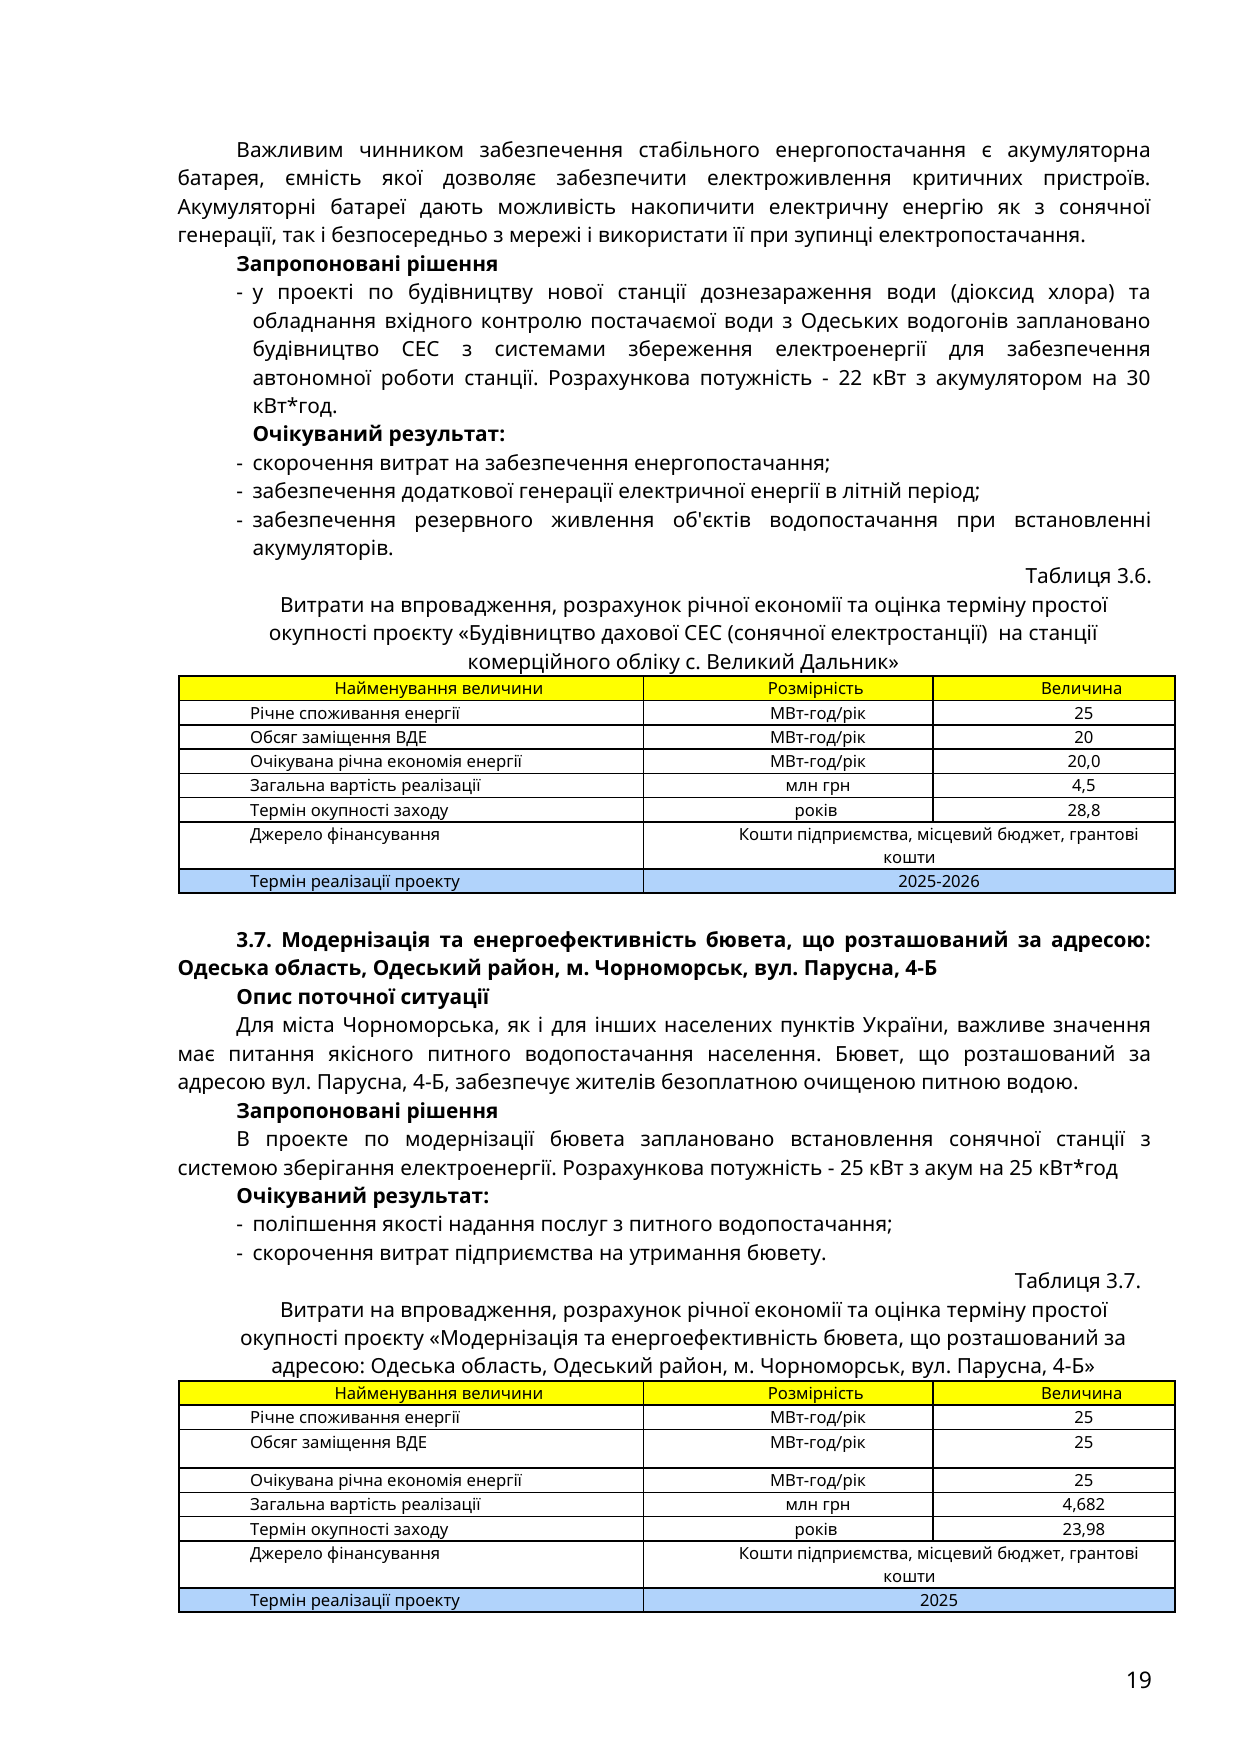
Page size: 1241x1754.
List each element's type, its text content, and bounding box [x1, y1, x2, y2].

text Опис поточної ситуації [177, 982, 1152, 1010]
text Витрати на впровадження, розрахунок річної економії та оцінка терміну простої окупності проєкту «Модернізація та енергоефективність бювета, що розташований за адресою: Одеська область, Одеський район, м. Чорноморськ, вул. Парусна, 4-Б» [215, 1295, 1152, 1380]
table_cell 2025-2026 [644, 870, 1174, 892]
table_header Найменування величини [180, 677, 643, 700]
table_cell МВт-год/рік [644, 1430, 932, 1467]
table_cell Кошти підприємства, місцевий бюджет, грантові кошти [644, 1542, 1174, 1587]
table_cell 28,8 [934, 798, 1174, 821]
table_cell МВт-год/рік [644, 1406, 932, 1429]
table_cell Термін реалізації проекту [180, 1589, 643, 1611]
text Витрати на впровадження, розрахунок річної економії та оцінка терміну простої окупності проєкту «Будівництво дахової СЕС (сонячної електростанції) на станції комерційного обліку с. Великий Дальник» [215, 590, 1152, 675]
table_cell 25 [934, 1469, 1174, 1491]
table_cell МВт-год/рік [644, 750, 932, 772]
table_cell Очікувана річна економія енергії [180, 1469, 643, 1491]
table_cell Термін реалізації проекту [180, 870, 643, 892]
table_cell 4,682 [934, 1493, 1174, 1516]
table_cell 2025 [644, 1589, 1174, 1611]
table_cell 25 [934, 1430, 1174, 1467]
table_cell Очікувана річна економія енергії [180, 750, 643, 772]
list забезпечення резервного живлення об'єктів водопостачання при встановленні акумуляторів. [236, 505, 1152, 562]
table_cell Обсяг заміщення ВДЕ [180, 1430, 643, 1467]
subtitle 3.7. Модернізація та енергоефективність бювета, що розташований за адресою: Одеська область, Одеський район, м. Чорноморськ, вул. Парусна, 4-Б [177, 925, 1152, 982]
table_cell млн грн [644, 1493, 932, 1516]
list скорочення витрат на забезпечення енергопостачання; [236, 448, 1152, 476]
table_cell Кошти підприємства, місцевий бюджет, грантові кошти [644, 823, 1174, 868]
table_cell Термін окупності заходу [180, 1517, 643, 1540]
text Запропоновані рішення [177, 249, 1152, 277]
text Очікуваний результат: [177, 419, 1152, 448]
text Очікуваний результат: [177, 1181, 1152, 1209]
text Таблиця 3.7. [177, 1266, 1152, 1295]
table_cell 20 [934, 726, 1174, 748]
table_cell років [644, 1517, 932, 1540]
table_cell 23,98 [934, 1517, 1174, 1540]
list поліпшення якості надання послуг з питного водопостачання; [236, 1209, 1152, 1238]
table_header Величина [934, 677, 1174, 700]
text В проекте по модернізації бювета заплановано встановлення сонячної станції з системою зберігання електроенергії. Розрахункова потужність - 25 кВт з акум на 25 кВт*год [177, 1124, 1152, 1181]
table_cell МВт-год/рік [644, 1469, 932, 1491]
table_header Величина [934, 1382, 1174, 1404]
table_cell Річне споживання енергії [180, 1406, 643, 1429]
list скорочення витрат підприємства на утримання бювету. [236, 1238, 1152, 1266]
table_cell 25 [934, 1406, 1174, 1429]
table_cell Загальна вартість реалізації [180, 1493, 643, 1516]
table_cell Джерело фінансування [180, 1542, 643, 1587]
text Важливим чинником забезпечення стабільного енергопостачання є акумуляторна батарея, ємність якої дозволяє забезпечити електроживлення критичних пристроїв. Акумуляторні батареї дають можливість накопичити електричну енергію як з сонячної генерації, так і безпосередньо з мережі і використати її при зупинці електропостачання. [177, 135, 1152, 249]
table_cell Річне споживання енергії [180, 701, 643, 724]
table_header Розмірність [644, 1382, 932, 1404]
table_cell 25 [934, 701, 1174, 724]
table_cell Обсяг заміщення ВДЕ [180, 726, 643, 748]
table_cell років [644, 798, 932, 821]
table_cell Термін окупності заходу [180, 798, 643, 821]
list у проекті по будівництву нової станції дознезараження води (діоксид хлора) та обладнання вхідного контролю постачаємої води з Одеських водогонів заплановано будівництво СЕС з системами збереження електроенергії для забезпечення автономної роботи станції. Розрахункова потужність - 22 кВт з акумулятором на 30 кВт*год. [236, 277, 1152, 419]
list забезпечення додаткової генерації електричної енергії в літній період; [236, 476, 1152, 505]
table_cell Джерело фінансування [180, 823, 643, 868]
table_cell 20,0 [934, 750, 1174, 772]
table_header Розмірність [644, 677, 932, 700]
table_cell МВт-год/рік [644, 701, 932, 724]
table_cell млн грн [644, 774, 932, 797]
table_cell 4,5 [934, 774, 1174, 797]
table_cell МВт-год/рік [644, 726, 932, 748]
table_cell Загальна вартість реалізації [180, 774, 643, 797]
text Запропоновані рішення [177, 1096, 1152, 1124]
text Для міста Чорноморська, як і для інших населених пунктів України, важливе значення має питання якісного питного водопостачання населення. Бювет, що розташований за адресою вул. Парусна, 4-Б, забезпечує жителів безоплатною очищеною питною водою. [177, 1010, 1152, 1096]
table_header Найменування величини [180, 1382, 643, 1404]
text Таблиця 3.6. [177, 562, 1152, 590]
